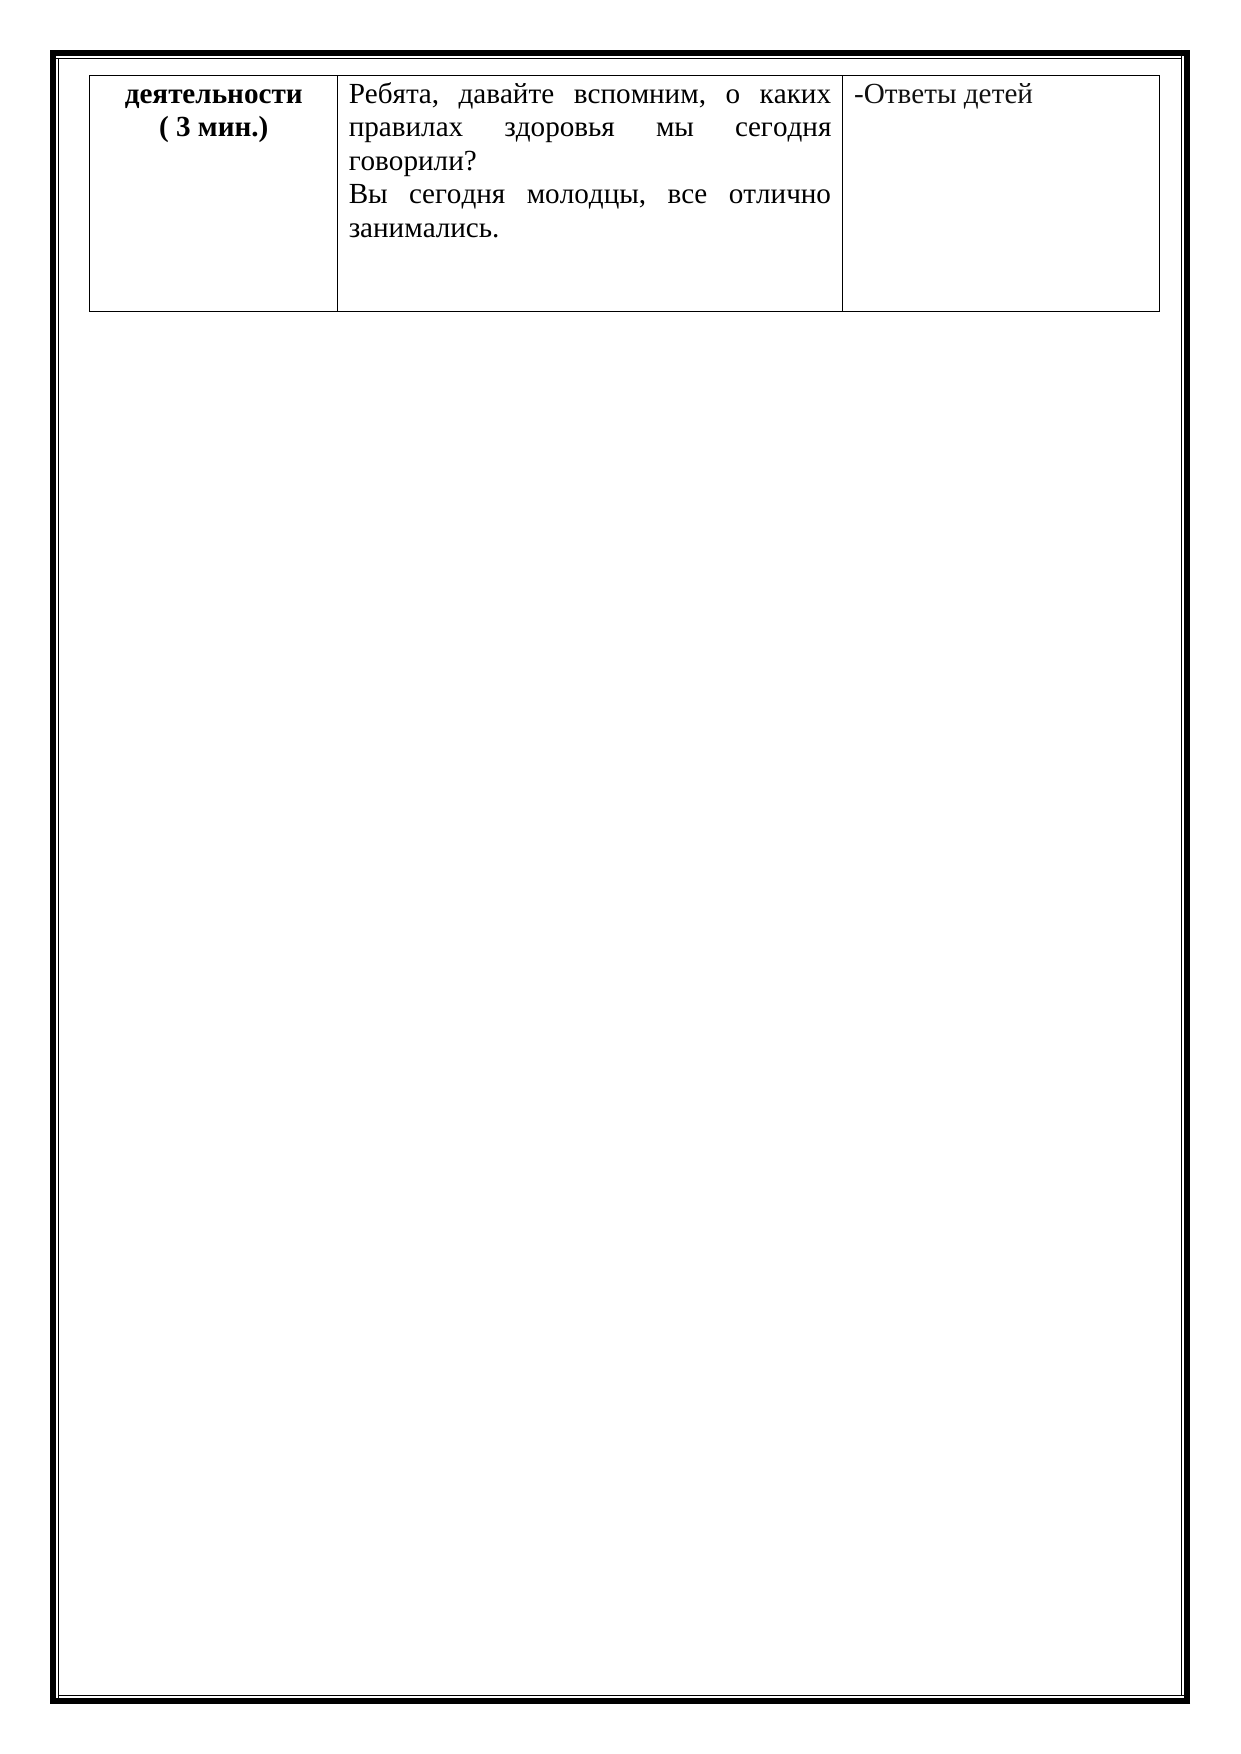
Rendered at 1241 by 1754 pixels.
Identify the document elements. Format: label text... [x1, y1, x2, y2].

table_cell -Ответы детей [843, 76, 1159, 311]
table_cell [90, 76, 337, 311]
